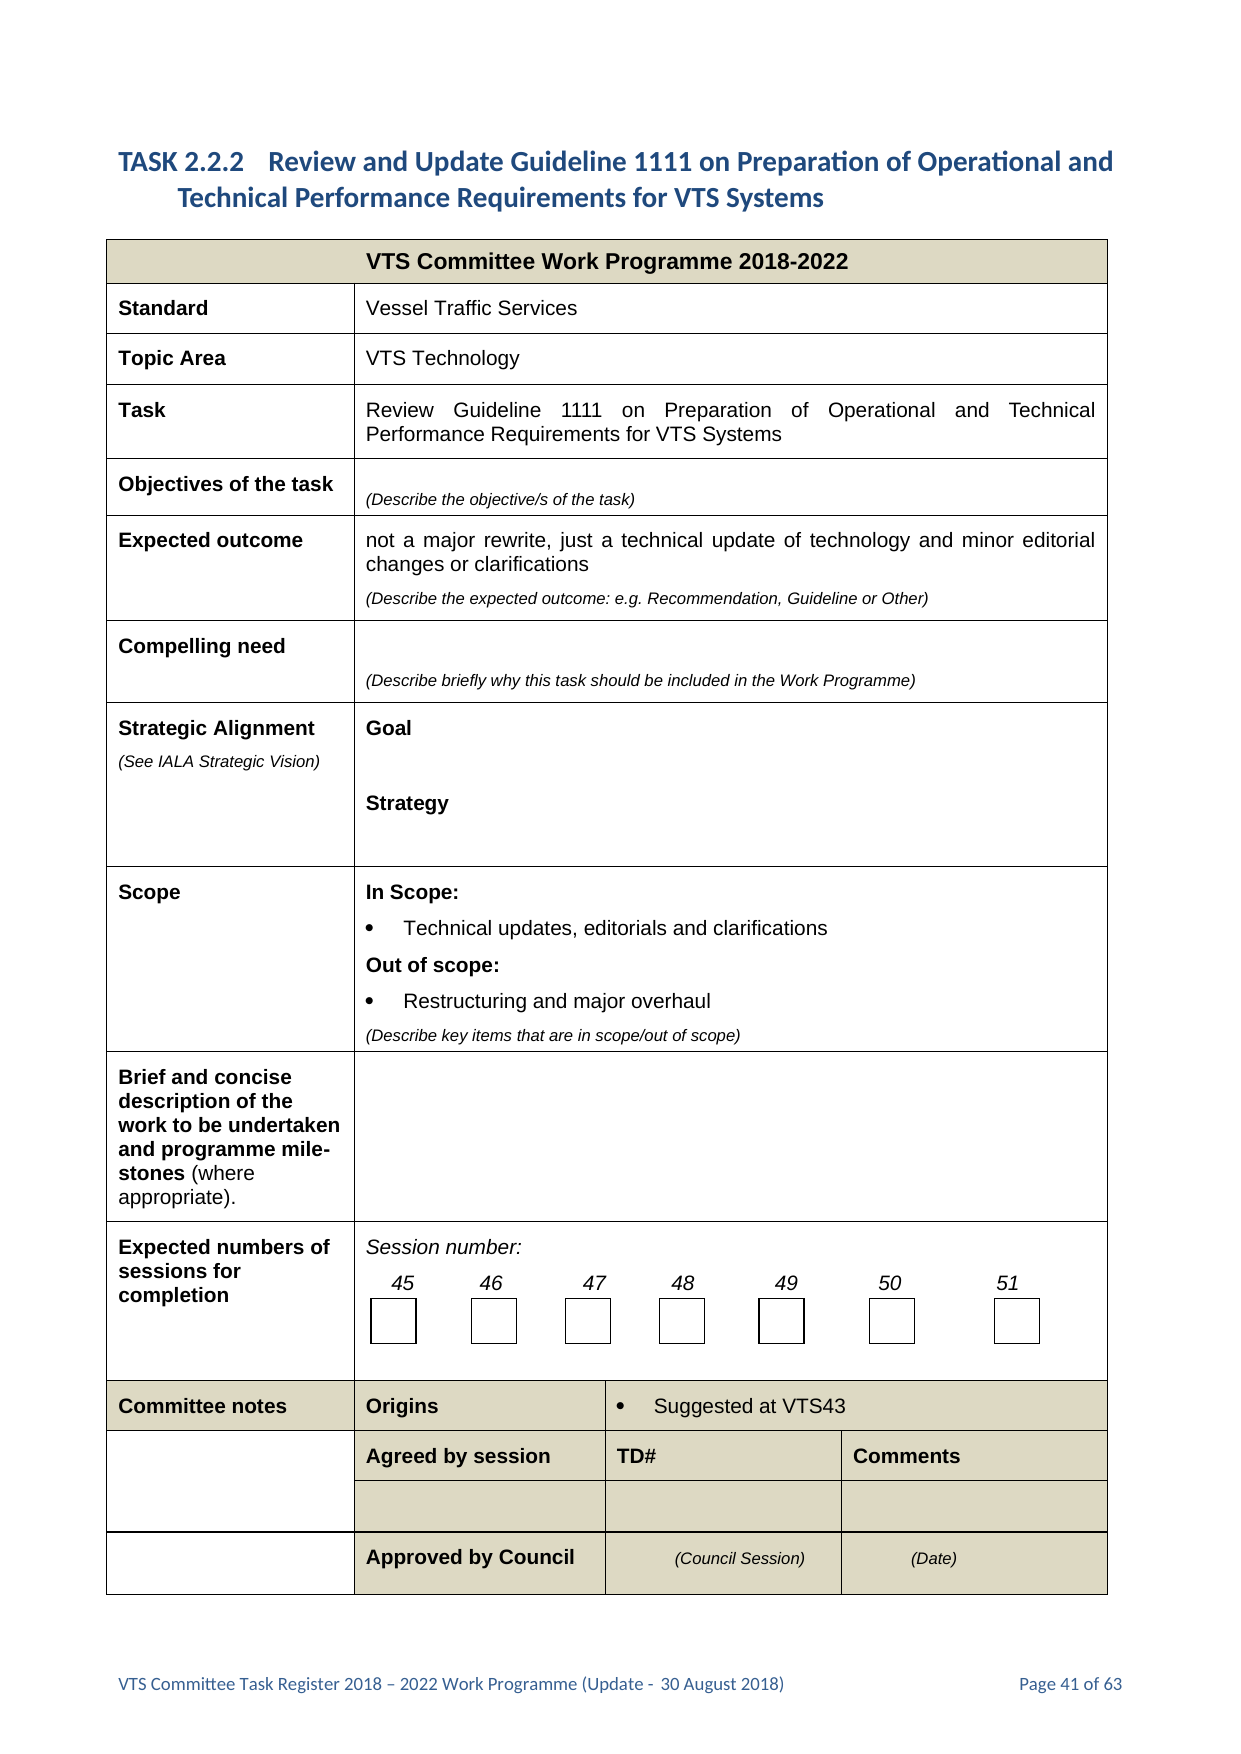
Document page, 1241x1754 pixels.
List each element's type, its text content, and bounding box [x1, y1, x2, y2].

table_cell (Date) [842, 1533, 1107, 1594]
table_cell Compelling need [107, 621, 354, 702]
table_cell [107, 1431, 354, 1531]
table_cell Origins [355, 1381, 605, 1430]
table_cell (Describe briefly why this task should be included in the Work Programme) [355, 621, 1107, 702]
table_cell Expected numbers of sessions for completion [107, 1222, 354, 1380]
table_cell VTS Technology [355, 334, 1107, 384]
table_cell TD# [606, 1431, 841, 1480]
table_cell In Scope: Technical updates, editorials and clarifications Out of scope: Restructuring and major overhaul (Describe key items that are in scope/out of scope) [355, 867, 1107, 1051]
table_cell Review Guideline 1111 on Preparation of Operational and Technical Performance Requirements for VTS Systems [355, 385, 1107, 458]
table_cell Strategic Alignment (See IALA Strategic Vision) [107, 703, 354, 866]
table_cell Brief and concise description of the work to be undertaken and programme milestones (where appropriate). [107, 1052, 354, 1221]
table_cell Committee notes [107, 1381, 354, 1430]
table_cell Scope [107, 867, 354, 1051]
table_cell not a major rewrite, just a technical update of technology and minor editorial changes or clarifications (Describe the expected outcome: e.g. Recommendation, Guideline or Other) [355, 516, 1107, 620]
table_cell Expected outcome [107, 516, 354, 620]
table_cell [355, 1052, 1107, 1221]
table_cell Vessel Traffic Services [355, 284, 1107, 333]
subtitle TASK 2.2.2 Review and Update Guideline 1111 on Preparation of Operational and Technical Performance Requirements for VTS Systems [118, 143, 1122, 214]
table_cell Session number: 45 46 47 48 49 50 51 [355, 1222, 1107, 1380]
table_cell Task [107, 385, 354, 458]
table_cell Topic Area [107, 334, 354, 384]
table_cell (Describe the objective/s of the task) [355, 459, 1107, 515]
table_cell Goal Strategy [355, 703, 1107, 866]
table_cell Suggested at VTS43 [606, 1381, 1107, 1430]
table_cell Approved by Council [355, 1533, 605, 1594]
table_cell Comments [842, 1431, 1107, 1480]
table_cell [107, 1533, 354, 1594]
table_header VTS Committee Work Programme 2018-2022 [107, 240, 1107, 283]
table_cell Standard [107, 284, 354, 333]
table_cell (Council Session) [606, 1533, 841, 1594]
table_cell Objectives of the task [107, 459, 354, 515]
table_cell Agreed by session [355, 1431, 605, 1480]
table_cell [355, 1481, 605, 1531]
table_cell [606, 1481, 841, 1531]
table_cell [842, 1481, 1107, 1531]
